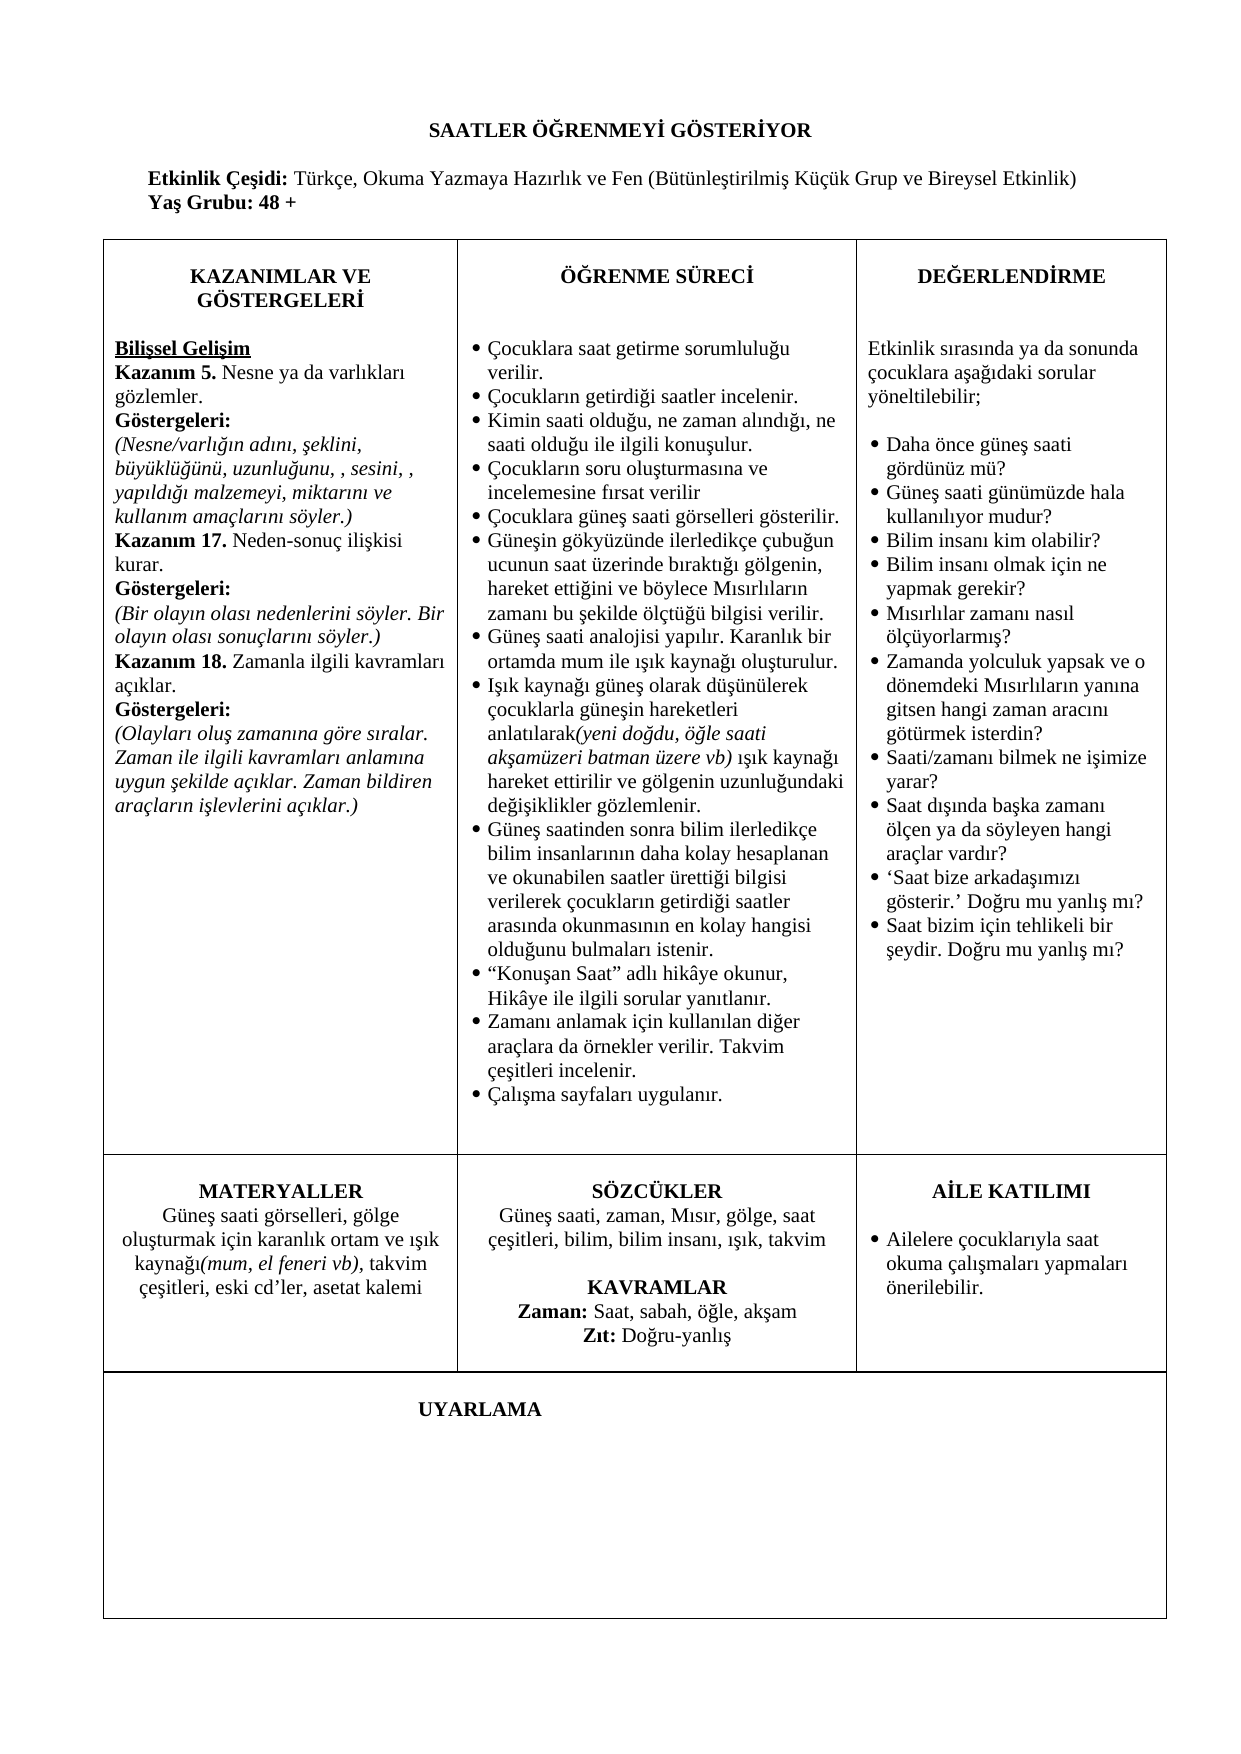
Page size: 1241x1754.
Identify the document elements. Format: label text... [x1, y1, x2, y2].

table_cell [856, 1373, 1166, 1618]
text Etkinlik Çeşidi: Türkçe, Okuma Yazmaya Hazırlık ve Fen (Bütünleştirilmiş Küçük Grup ve Bireysel Etkinlik) [148, 166, 1092, 190]
table_header ÖĞRENME SÜRECİ Çocuklara saat getirme sorumluluğu verilir. Çocukların getirdiği saatler incelenir. Kimin saati olduğu, ne zaman alındığı, ne saati olduğu ile ilgili konuşulur. Çocukların soru oluşturmasına ve incelemesine fırsat verilir Çocuklara güneş saati görselleri gösterilir. Güneşin gökyüzünde ilerledikçe çubuğun ucunun saat üzerinde bıraktığı gölgenin, hareket ettiğini ve böylece Mısırlıların zamanı bu şekilde ölçtüğü bilgisi verilir. Güneş saati analojisi yapılır. Karanlık bir ortamda mum ile ışık kaynağı oluşturulur. Işık kaynağı güneş olarak düşünülerek çocuklarla güneşin hareketleri anlatılarak(yeni doğdu, öğle saati akşamüzeri batman üzere vb) ışık kaynağı hareket ettirilir ve gölgenin uzunluğundaki değişiklikler gözlemlenir. Güneş saatinden sonra bilim ilerledikçe bilim insanlarının daha kolay hesaplanan ve okunabilen saatler ürettiği bilgisi verilerek çocukların getirdiği saatler arasında okunmasının en kolay hangisi olduğunu bulmaları istenir. “Konuşan Saat” adlı hikâye okunur, Hikâye ile ilgili sorular yanıtlanır. Zamanı anlamak için kullanılan diğer araçlara da örnekler verilir. Takvim çeşitleri incelenir. Çalışma sayfaları uygulanır. [458, 240, 856, 1154]
table_cell MATERYALLER Güneş saati görselleri, gölge oluşturmak için karanlık ortam ve ışık kaynağı(mum, el feneri vb), takvim çeşitleri, eski cd’ler, asetat kalemi [104, 1155, 457, 1371]
text Yaş Grubu: 48 + [148, 190, 1092, 214]
table_header KAZANIMLAR VE GÖSTERGELERİ Bilişsel Gelişim Kazanım 5. Nesne ya da varlıkları gözlemler. Göstergeleri: (Nesne/varlığın adını, şeklini, büyüklüğünü, uzunluğunu, , sesini, , yapıldığı malzemeyi, miktarını ve kullanım amaçlarını söyler.) Kazanım 17. Neden-sonuç ilişkisi kurar. Göstergeleri: (Bir olayın olası nedenlerini söyler. Bir olayın olası sonuçlarını söyler.) Kazanım 18. Zamanla ilgili kavramları açıklar. Göstergeleri: (Olayları oluş zamanına göre sıralar. Zaman ile ilgili kavramları anlamına uygun şekilde açıklar. Zaman bildiren araçların işlevlerini açıklar.) [104, 240, 457, 1154]
table_header DEĞERLENDİRME Etkinlik sırasında ya da sonunda çocuklara aşağıdaki sorular yöneltilebilir; Daha önce güneş saati gördünüz mü? Güneş saati günümüzde hala kullanılıyor mudur? Bilim insanı kim olabilir? Bilim insanı olmak için ne yapmak gerekir? Mısırlılar zamanı nasıl ölçüyorlarmış? Zamanda yolculuk yapsak ve o dönemdeki Mısırlıların yanına gitsen hangi zaman aracını götürmek isterdin? Saati/zamanı bilmek ne işimize yarar? Saat dışında başka zamanı ölçen ya da söyleyen hangi araçlar vardır? ‘Saat bize arkadaşımızı gösterir.’ Doğru mu yanlış mı? Saat bizim için tehlikeli bir şeydir. Doğru mu yanlış mı? [857, 240, 1166, 1154]
text SAATLER ÖĞRENMEYİ GÖSTERİYOR [148, 118, 1092, 142]
table_cell SÖZCÜKLER Güneş saati, zaman, Mısır, gölge, saat çeşitleri, bilim, bilim insanı, ışık, takvim KAVRAMLAR Zaman: Saat, sabah, öğle, akşam Zıt: Doğru-yanlış [458, 1155, 856, 1371]
table_cell UYARLAMA [104, 1373, 856, 1618]
table_cell AİLE KATILIMI Ailelere çocuklarıyla saat okuma çalışmaları yapmaları önerilebilir. [857, 1155, 1166, 1371]
